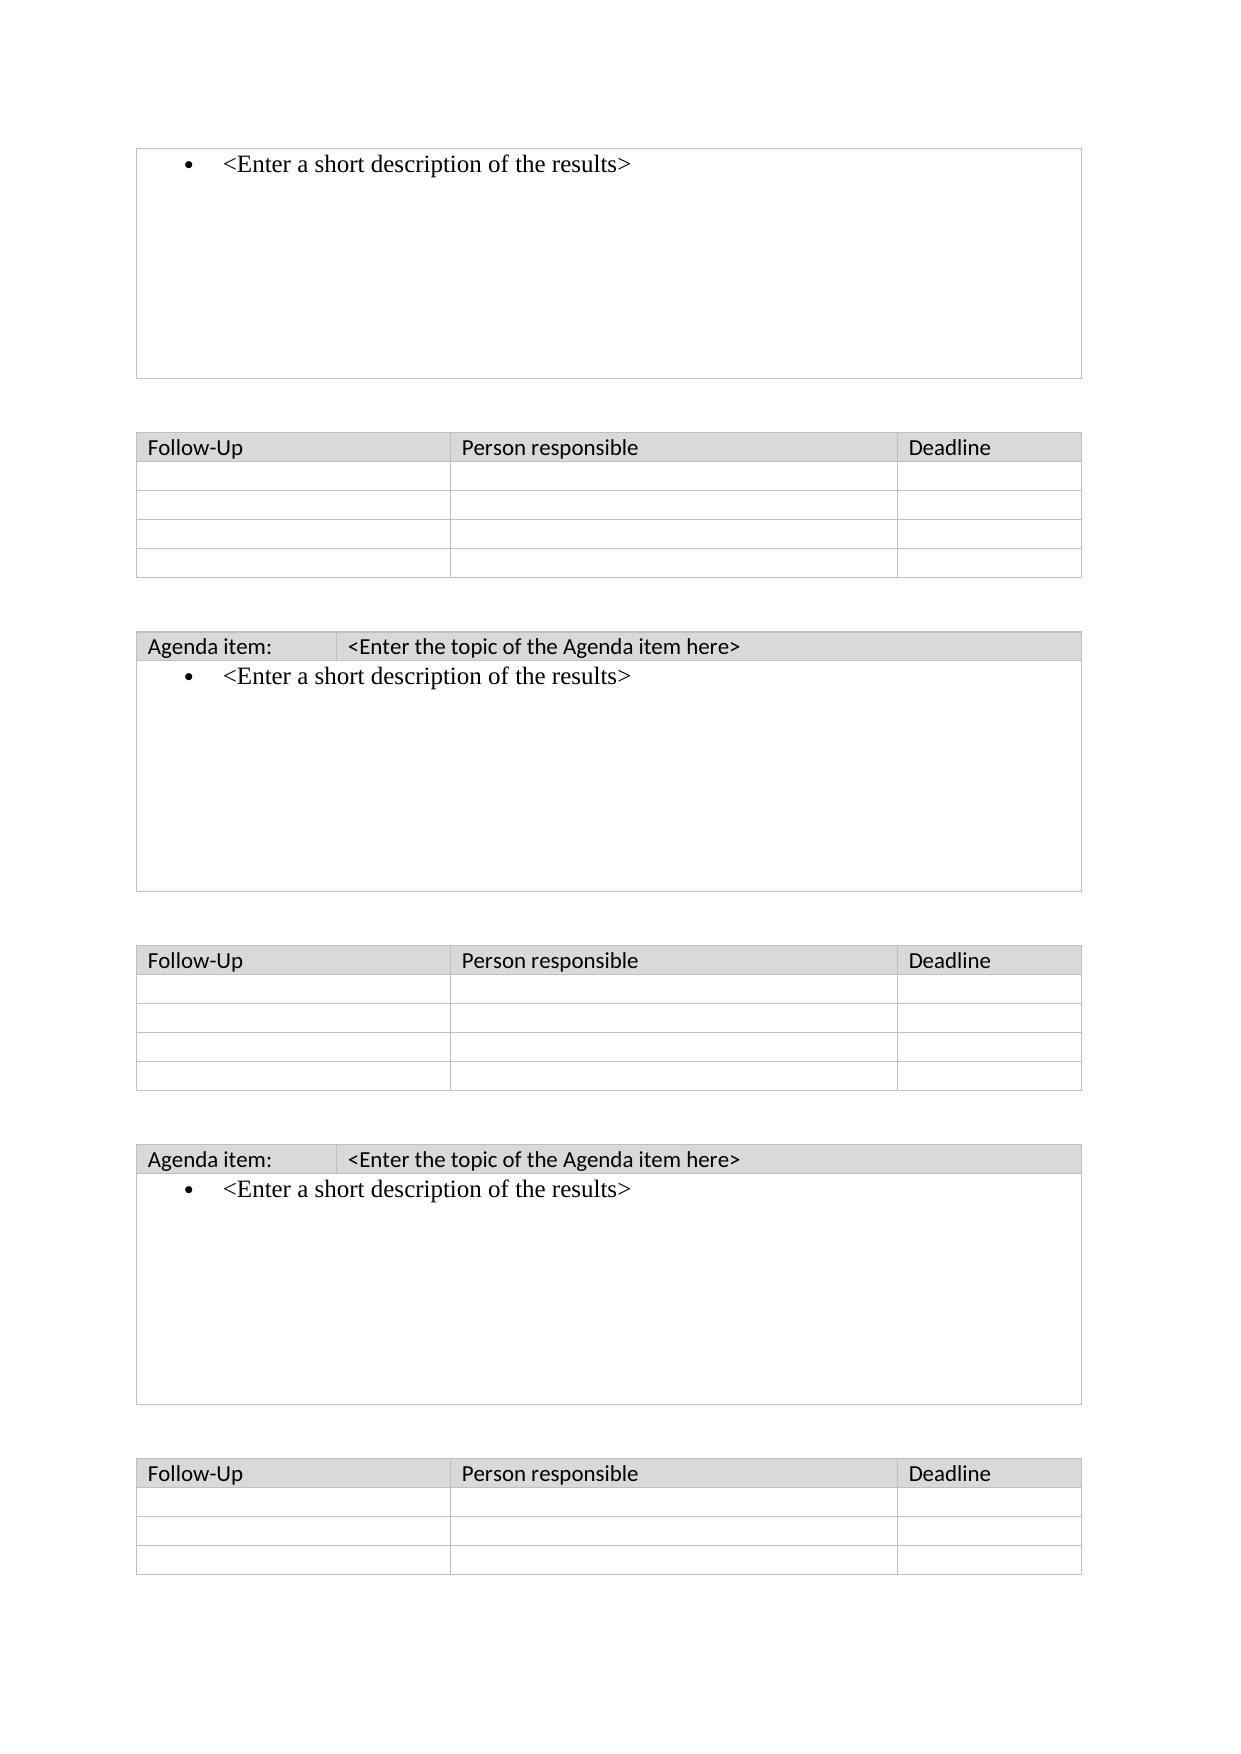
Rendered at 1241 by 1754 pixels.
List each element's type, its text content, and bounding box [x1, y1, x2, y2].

table_cell [137, 520, 450, 548]
table_cell [451, 1004, 897, 1032]
table_header Follow-Up [137, 946, 450, 974]
table_cell [137, 1488, 450, 1516]
table_cell [137, 1517, 450, 1545]
table_header Follow-Up [137, 1459, 450, 1487]
table_cell [137, 975, 450, 1003]
table_cell [451, 1488, 897, 1516]
table_cell [451, 1546, 897, 1574]
table_header Deadline [898, 1459, 1081, 1487]
table_cell [137, 549, 450, 577]
table_header [337, 1145, 1081, 1173]
table_cell [137, 1004, 450, 1032]
table_cell [451, 491, 897, 519]
table_cell [898, 1033, 1081, 1061]
table_cell [137, 491, 450, 519]
table_cell [898, 462, 1081, 490]
table_cell [451, 975, 897, 1003]
table_header Follow-Up [137, 433, 450, 461]
table_cell [898, 1517, 1081, 1545]
table_cell [451, 520, 897, 548]
table_header Person responsible [451, 946, 897, 974]
table_cell [898, 520, 1081, 548]
table_cell [137, 1546, 450, 1574]
table_cell [137, 462, 450, 490]
table_cell [137, 661, 1081, 891]
table_cell [898, 1488, 1081, 1516]
table_cell [137, 1062, 450, 1090]
table_header Person responsible [451, 1459, 897, 1487]
table_cell [898, 1004, 1081, 1032]
table_cell [898, 491, 1081, 519]
table_cell [137, 1033, 450, 1061]
table_header Deadline [898, 946, 1081, 974]
table_cell [898, 549, 1081, 577]
table_cell [451, 1517, 897, 1545]
table_cell [898, 1546, 1081, 1574]
table_header Person responsible [451, 433, 897, 461]
table_cell [451, 549, 897, 577]
table_cell [451, 1062, 897, 1090]
table_cell [137, 1174, 1081, 1403]
table_cell [451, 462, 897, 490]
table_cell [898, 1062, 1081, 1090]
table_cell [898, 975, 1081, 1003]
table_header Deadline [898, 433, 1081, 461]
table_header Agenda item: [137, 1145, 336, 1173]
table_cell [451, 1033, 897, 1061]
table_header [337, 633, 1081, 660]
table_header Agenda item: [137, 633, 336, 660]
table_cell [137, 149, 1081, 378]
